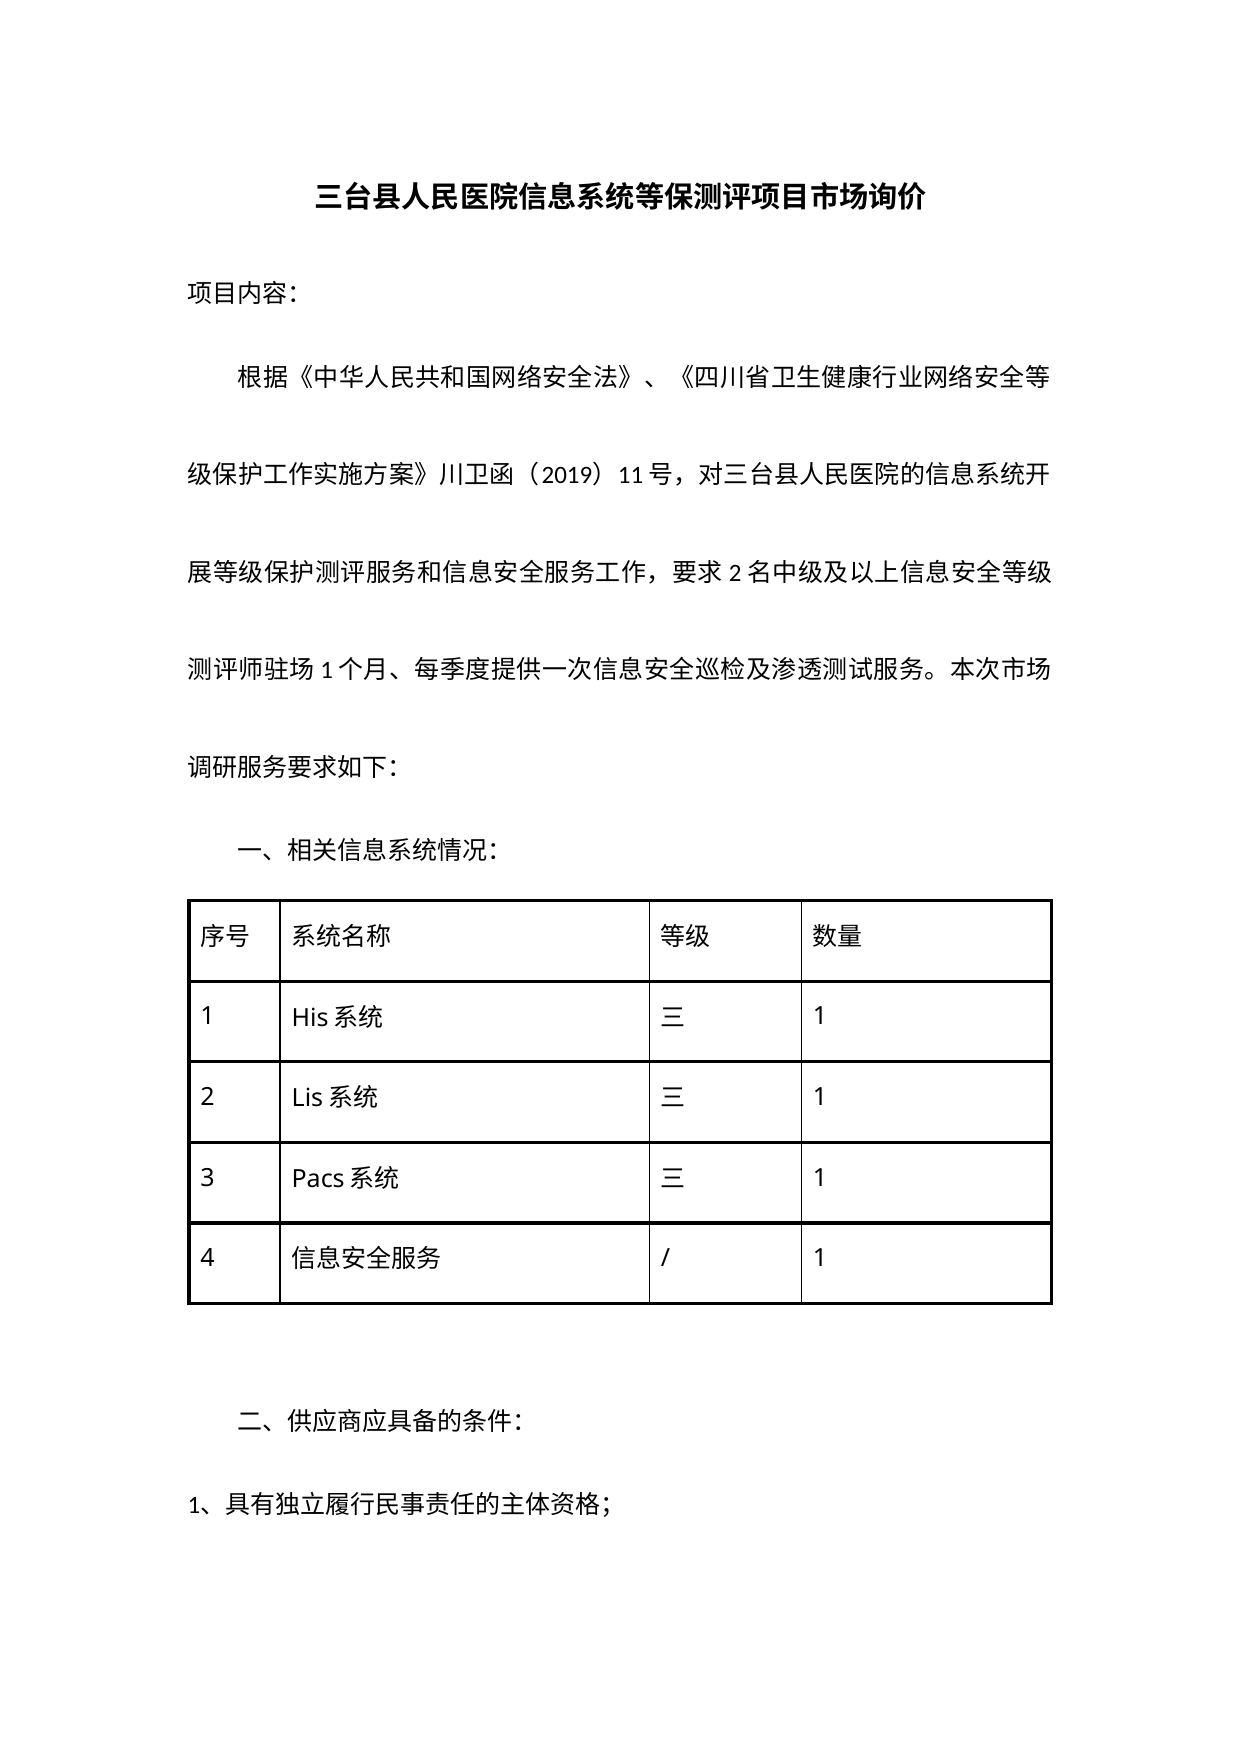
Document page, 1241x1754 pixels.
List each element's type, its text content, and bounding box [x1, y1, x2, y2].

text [187, 1470, 1053, 1535]
table_header 等级 [650, 902, 801, 979]
table_cell 1 [802, 983, 1050, 1060]
table_cell 1 [802, 1063, 1050, 1141]
table_cell His系统 [281, 983, 649, 1060]
table_cell 三 [650, 1063, 801, 1141]
table_header 系统名称 [281, 902, 649, 979]
table_cell 三 [650, 983, 801, 1060]
text 三台县人民医院信息系统等保测评项目市场询价 [187, 162, 1053, 227]
table_cell 三 [650, 1144, 801, 1221]
table_cell / [650, 1225, 801, 1302]
table_cell 1 [191, 983, 279, 1060]
text 二、供应商应具备的条件： [187, 1387, 1053, 1452]
table_cell 1 [802, 1225, 1050, 1302]
table_cell Lis系统 [281, 1063, 649, 1141]
table_header 数量 [802, 902, 1050, 979]
table_cell Pacs系统 [281, 1144, 649, 1221]
table_cell 1 [802, 1144, 1050, 1221]
table_cell 3 [191, 1144, 279, 1221]
table_cell 4 [191, 1225, 279, 1302]
text 根据《中华人民共和国网络安全法》、《四川省卫生健康行业网络安全等级保护工作实施方案》川卫函（2019）11号，对三台县人民医院的信息系统开展等级保护测评服务和信息安全服务工作，要求2名中级及以上信息安全等级测评师驻场1个月、每季度提供一次信息安全巡检及渗透测试服务。本次市场调研服务要求如下： [187, 343, 1053, 798]
table_cell 2 [191, 1063, 279, 1141]
text 项目内容： [187, 259, 1053, 324]
text 一、相关信息系统情况： [187, 816, 1053, 881]
table_header 序号 [191, 902, 279, 979]
table_cell 信息安全服务 [281, 1225, 649, 1302]
